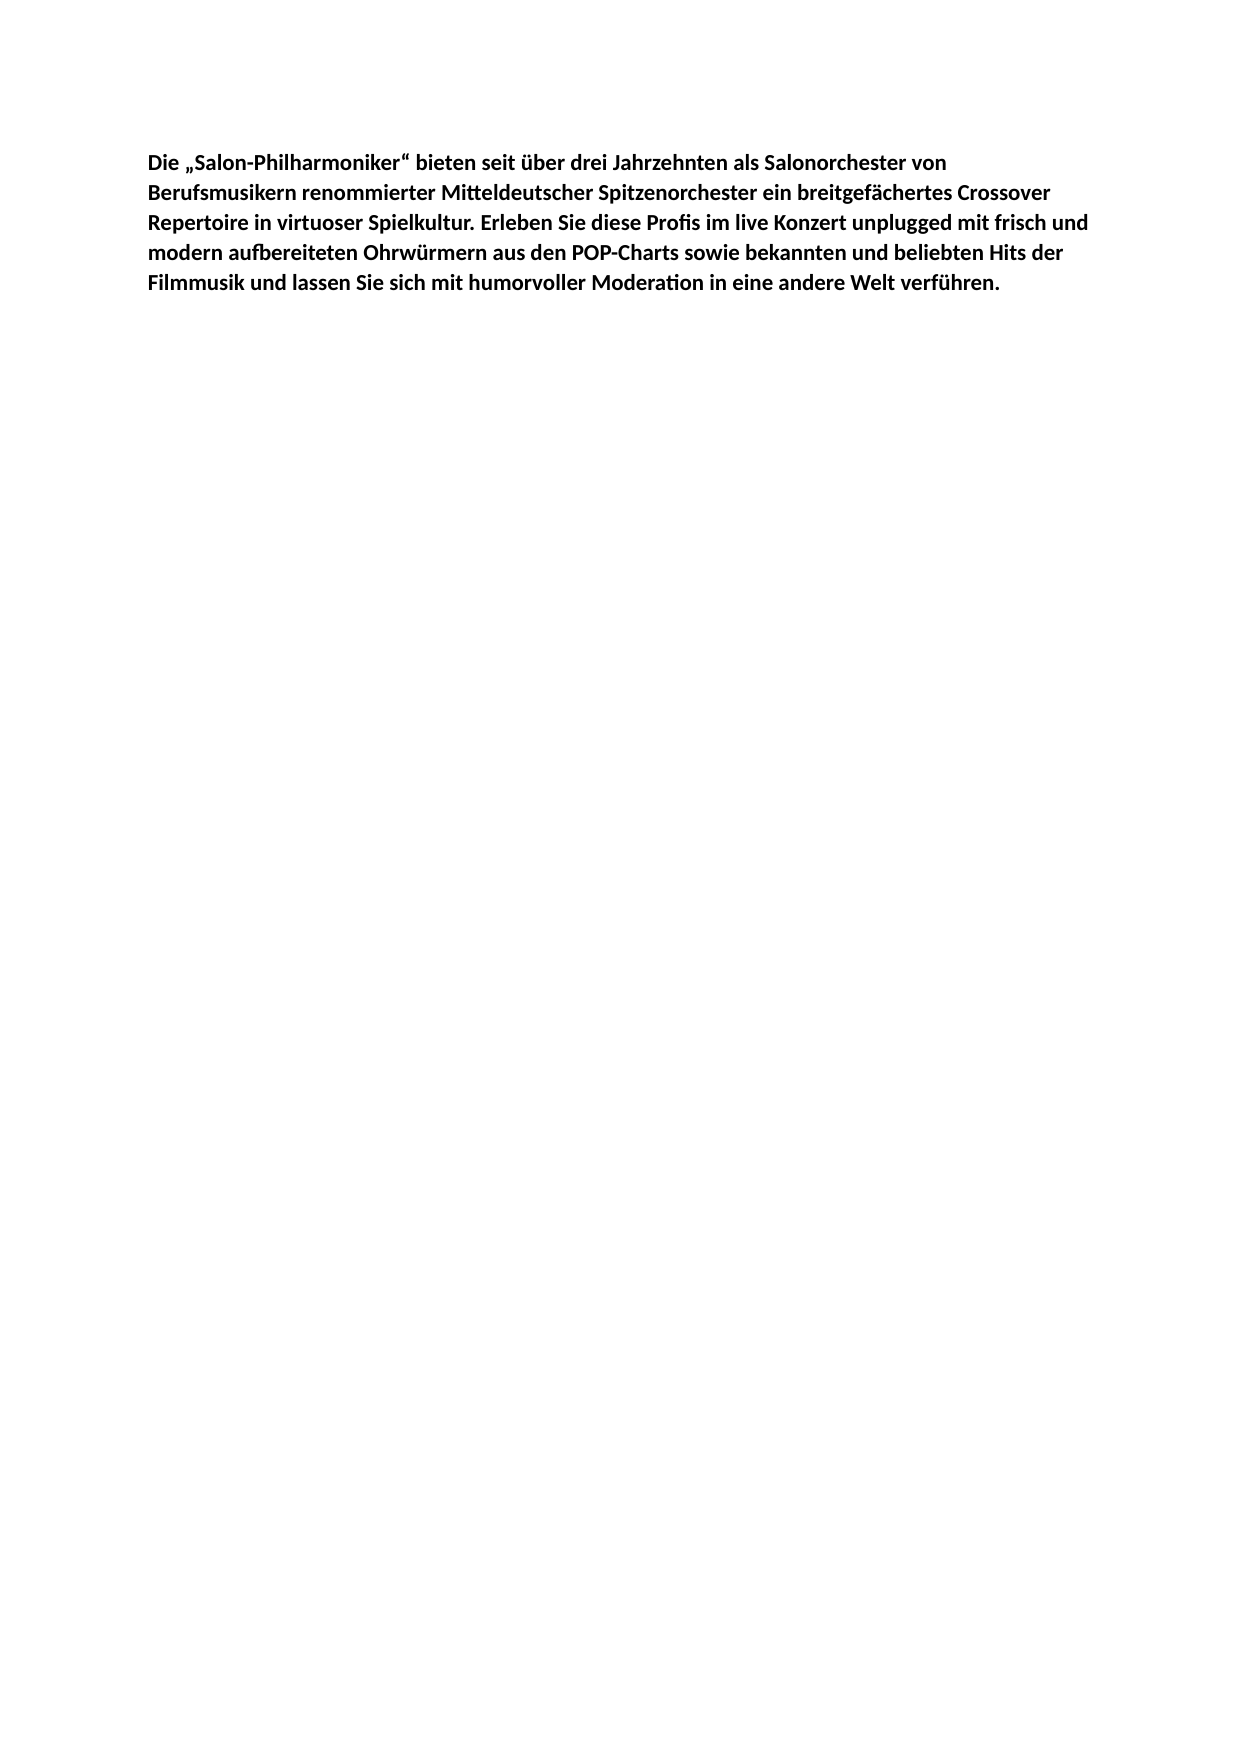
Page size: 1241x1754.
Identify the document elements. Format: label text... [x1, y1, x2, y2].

text Die „Salon-Philharmoniker“ bieten seit über drei Jahrzehnten als Salonorchester von Berufsmusikern renommierter Mitteldeutscher Spitzenorchester ein breitgefächertes Crossover Repertoire in virtuoser Spielkultur. Erleben Sie diese Profis im live Konzert unplugged mit frisch und modern aufbereiteten Ohrwürmern aus den POP-Charts sowie bekannten und beliebten Hits der Filmmusik und lassen Sie sich mit humorvoller Moderation in eine andere Welt verführen. [148, 148, 1093, 296]
